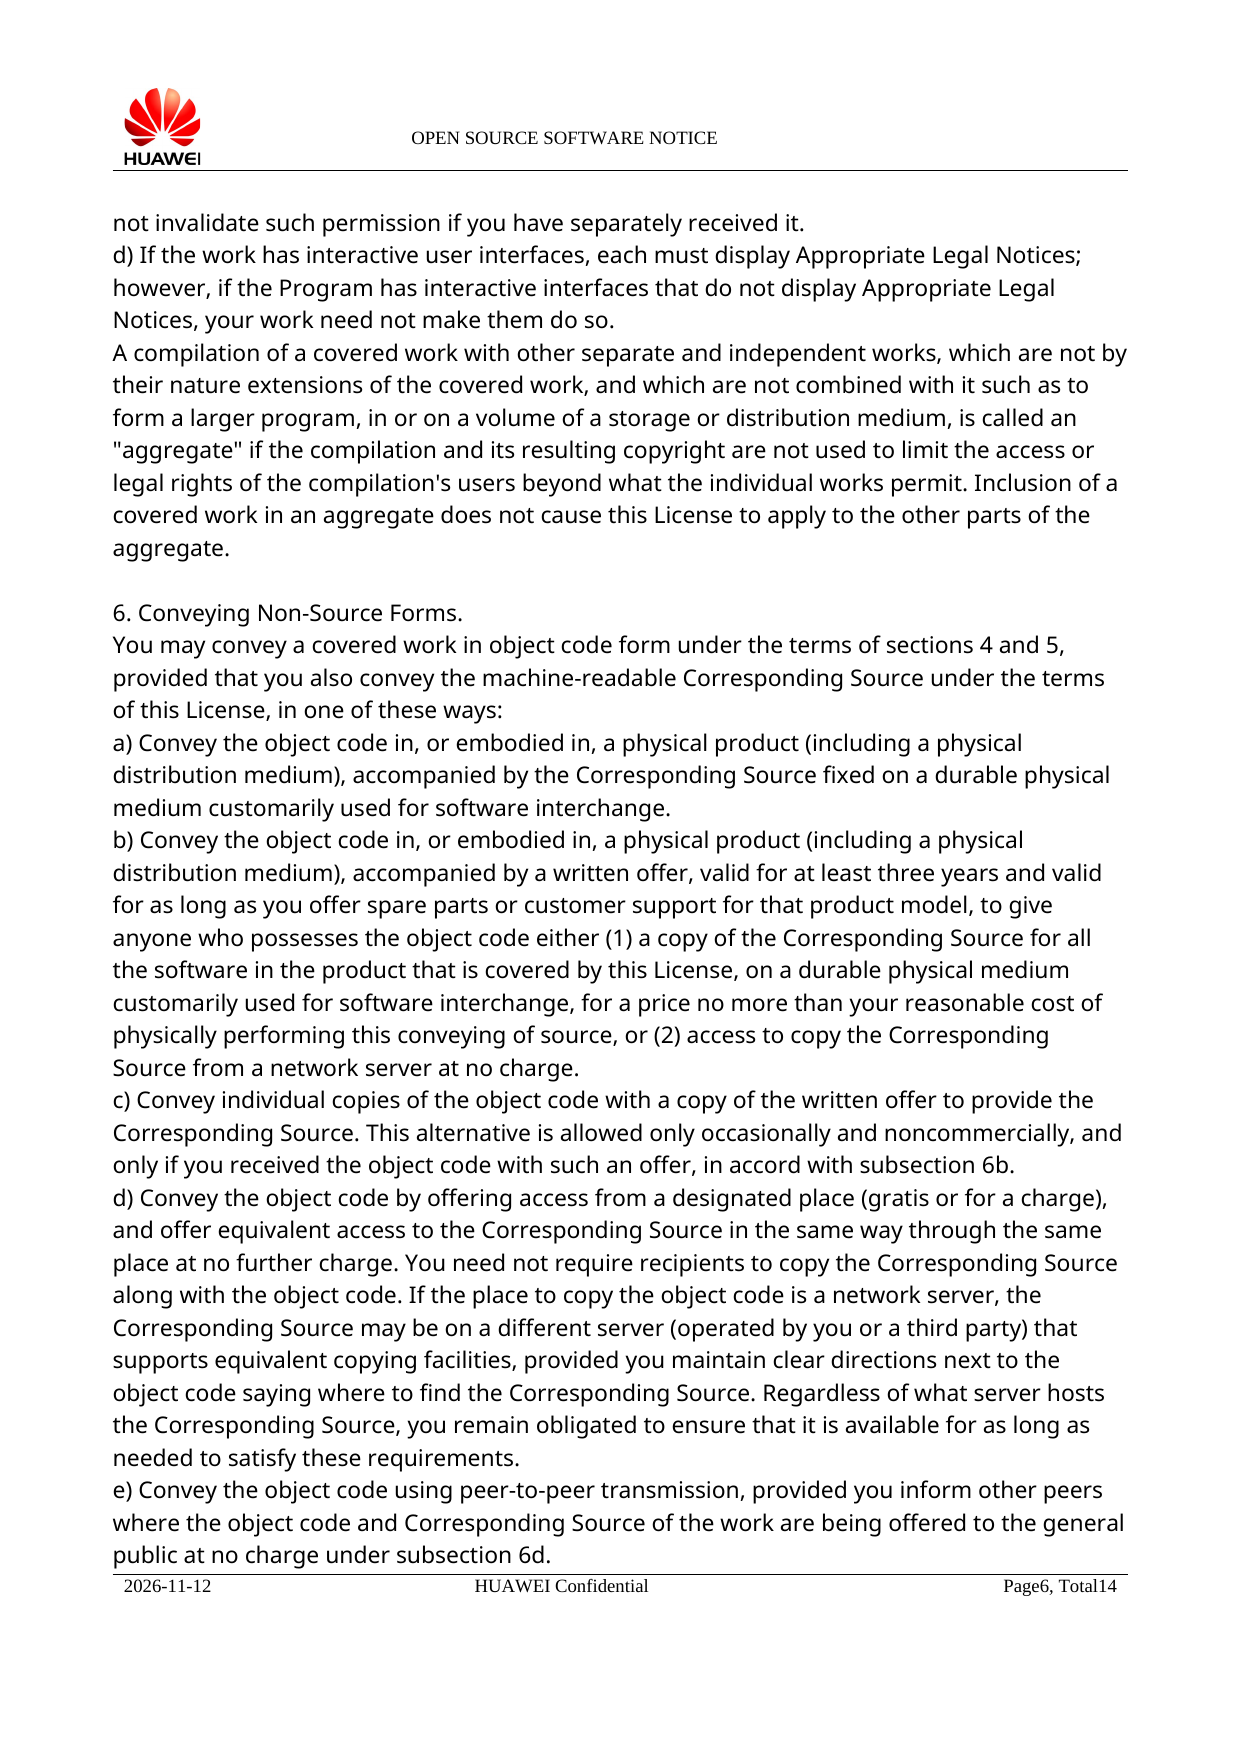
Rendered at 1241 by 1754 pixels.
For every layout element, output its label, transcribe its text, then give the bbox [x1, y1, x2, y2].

text A compilation of a covered work with other separate and independent works, which are not by their nature extensions of the covered work, and which are not combined with it such as to form a larger program, in or on a volume of a storage or distribution medium, is called an "aggregate" if the compilation and its resulting copyright are not used to limit the access or legal rights of the compilation's users beyond what the individual works permit. Inclusion of a covered work in an aggregate does not cause this License to apply to the other parts of the aggregate. [112, 336, 1128, 564]
text d) If the work has interactive user interfaces, each must display Appropriate Legal Notices; however, if the Program has interactive interfaces that do not display Appropriate Legal Notices, your work need not make them do so. [112, 239, 1128, 336]
text You may convey a covered work in object code form under the terms of sections 4 and 5, provided that you also convey the machine-readable Corresponding Source under the terms of this License, in one of these ways: [112, 629, 1128, 726]
text d) Convey the object code by offering access from a designated place (gratis or for a charge), and offer equivalent access to the Corresponding Source in the same way through the same place at no further charge. You need not require recipients to copy the Corresponding Source along with the object code. If the place to copy the object code is a network server, the Corresponding Source may be on a different server (operated by you or a third party) that supports equivalent copying facilities, provided you maintain clear directions next to the object code saying where to find the Corresponding Source. Regardless of what server hosts the Corresponding Source, you remain obligated to ensure that it is available for as long as needed to satisfy these requirements. [112, 1181, 1128, 1474]
text a) Convey the object code in, or embodied in, a physical product (including a physical distribution medium), accompanied by the Corresponding Source fixed on a durable physical medium customarily used for software interchange. [112, 726, 1128, 824]
text c) Convey individual copies of the object code with a copy of the written offer to provide the Corresponding Source. This alternative is allowed only occasionally and noncommercially, and only if you received the object code with such an offer, in accord with subsection 6b. [112, 1084, 1128, 1181]
text 6. Conveying Non-Source Forms. [112, 596, 1128, 629]
text b) Convey the object code in, or embodied in, a physical product (including a physical distribution medium), accompanied by a written offer, valid for at least three years and valid for as long as you offer spare parts or customer support for that product model, to give anyone who possesses the object code either (1) a copy of the Corresponding Source for all the software in the product that is covered by this License, on a durable physical medium customarily used for software interchange, for a price no more than your reasonable cost of physically performing this conveying of source, or (2) access to copy the Corresponding Source from a network server at no charge. [112, 824, 1128, 1084]
text e) Convey the object code using peer-to-peer transmission, provided you inform other peers where the object code and Corresponding Source of the work are being offered to the general public at no charge under subsection 6d. [112, 1474, 1128, 1571]
picture [124, 88, 201, 165]
